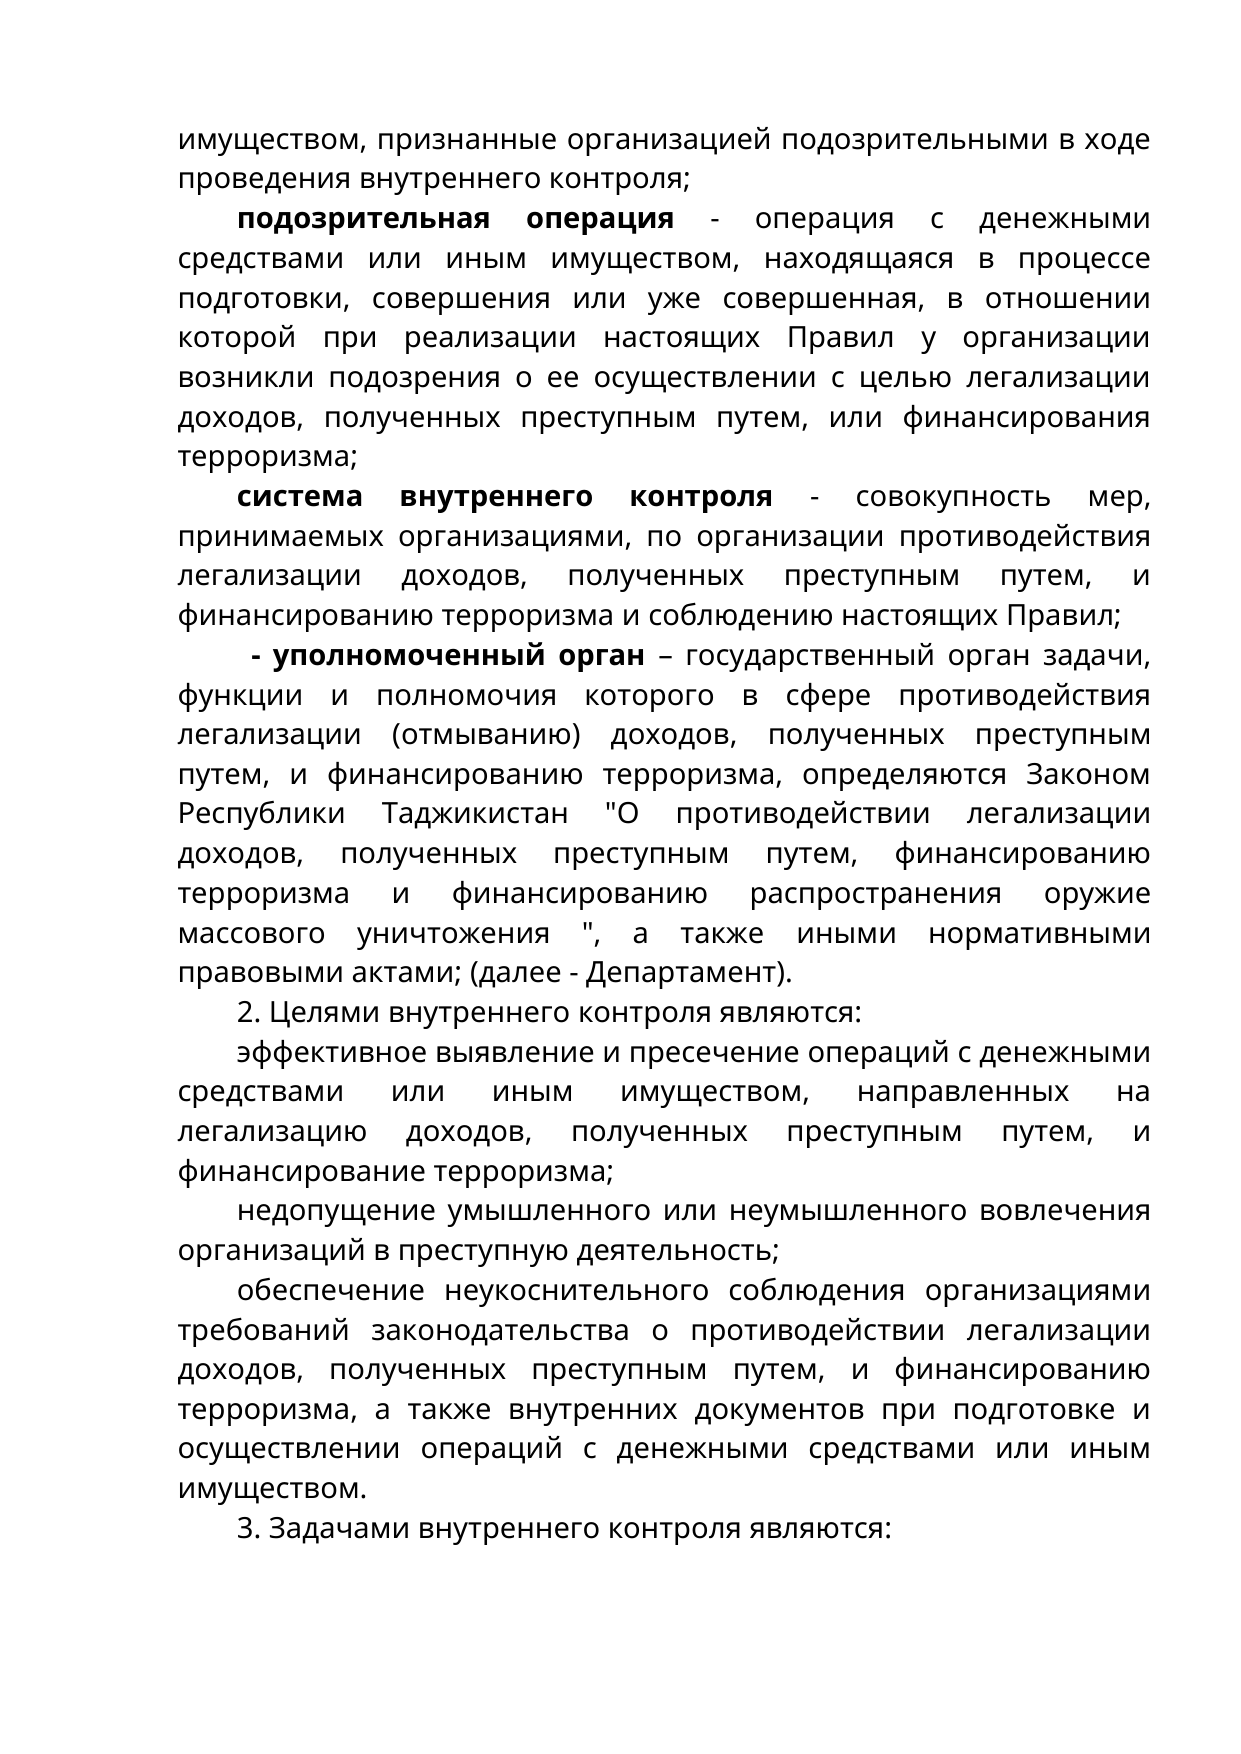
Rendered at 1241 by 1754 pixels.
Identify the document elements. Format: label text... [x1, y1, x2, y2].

text система внутреннего контроля - совокупность мер, принимаемых организациями, по организации противодействия легализации доходов, полученных преступным путем, и финансированию терроризма и соблюдению настоящих Правил; [177, 475, 1152, 634]
text обеспечение неукоснительного соблюдения организациями требований законодательства о противодействии легализации доходов, полученных преступным путем, и финансированию терроризма, а также внутренних документов при подготовке и осуществлении операций с денежными средствами или иным имуществом. [177, 1269, 1152, 1507]
text - уполномоченный орган – государственный орган задачи, функции и полномочия которого в сфере противодействия легализации (отмыванию) доходов, полученных преступным путем, и финансированию терроризма, определяются Законом Республики Таджикистан "О противодействии легализации доходов, полученных преступным путем, финансированию терроризма и финансированию распространения оружие массового уничтожения ", а также иными нормативными правовыми актами; (далее - Департамент). [177, 634, 1152, 991]
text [177, 118, 1152, 197]
text 3. Задачами внутреннего контроля являются: [177, 1507, 1152, 1547]
text эффективное выявление и пресечение операций с денежными средствами или иным имуществом, направленных на легализацию доходов, полученных преступным путем, и финансирование терроризма; [177, 1031, 1152, 1190]
text недопущение умышленного или неумышленного вовлечения организаций в преступную деятельность; [177, 1190, 1152, 1269]
text подозрительная операция - операция с денежными средствами или иным имуществом, находящаяся в процессе подготовки, совершения или уже совершенная, в отношении которой при реализации настоящих Правил у организации возникли подозрения о ее осуществлении с целью легализации доходов, полученных преступным путем, или финансирования терроризма; [177, 197, 1152, 475]
text 2. Целями внутреннего контроля являются: [177, 991, 1152, 1031]
